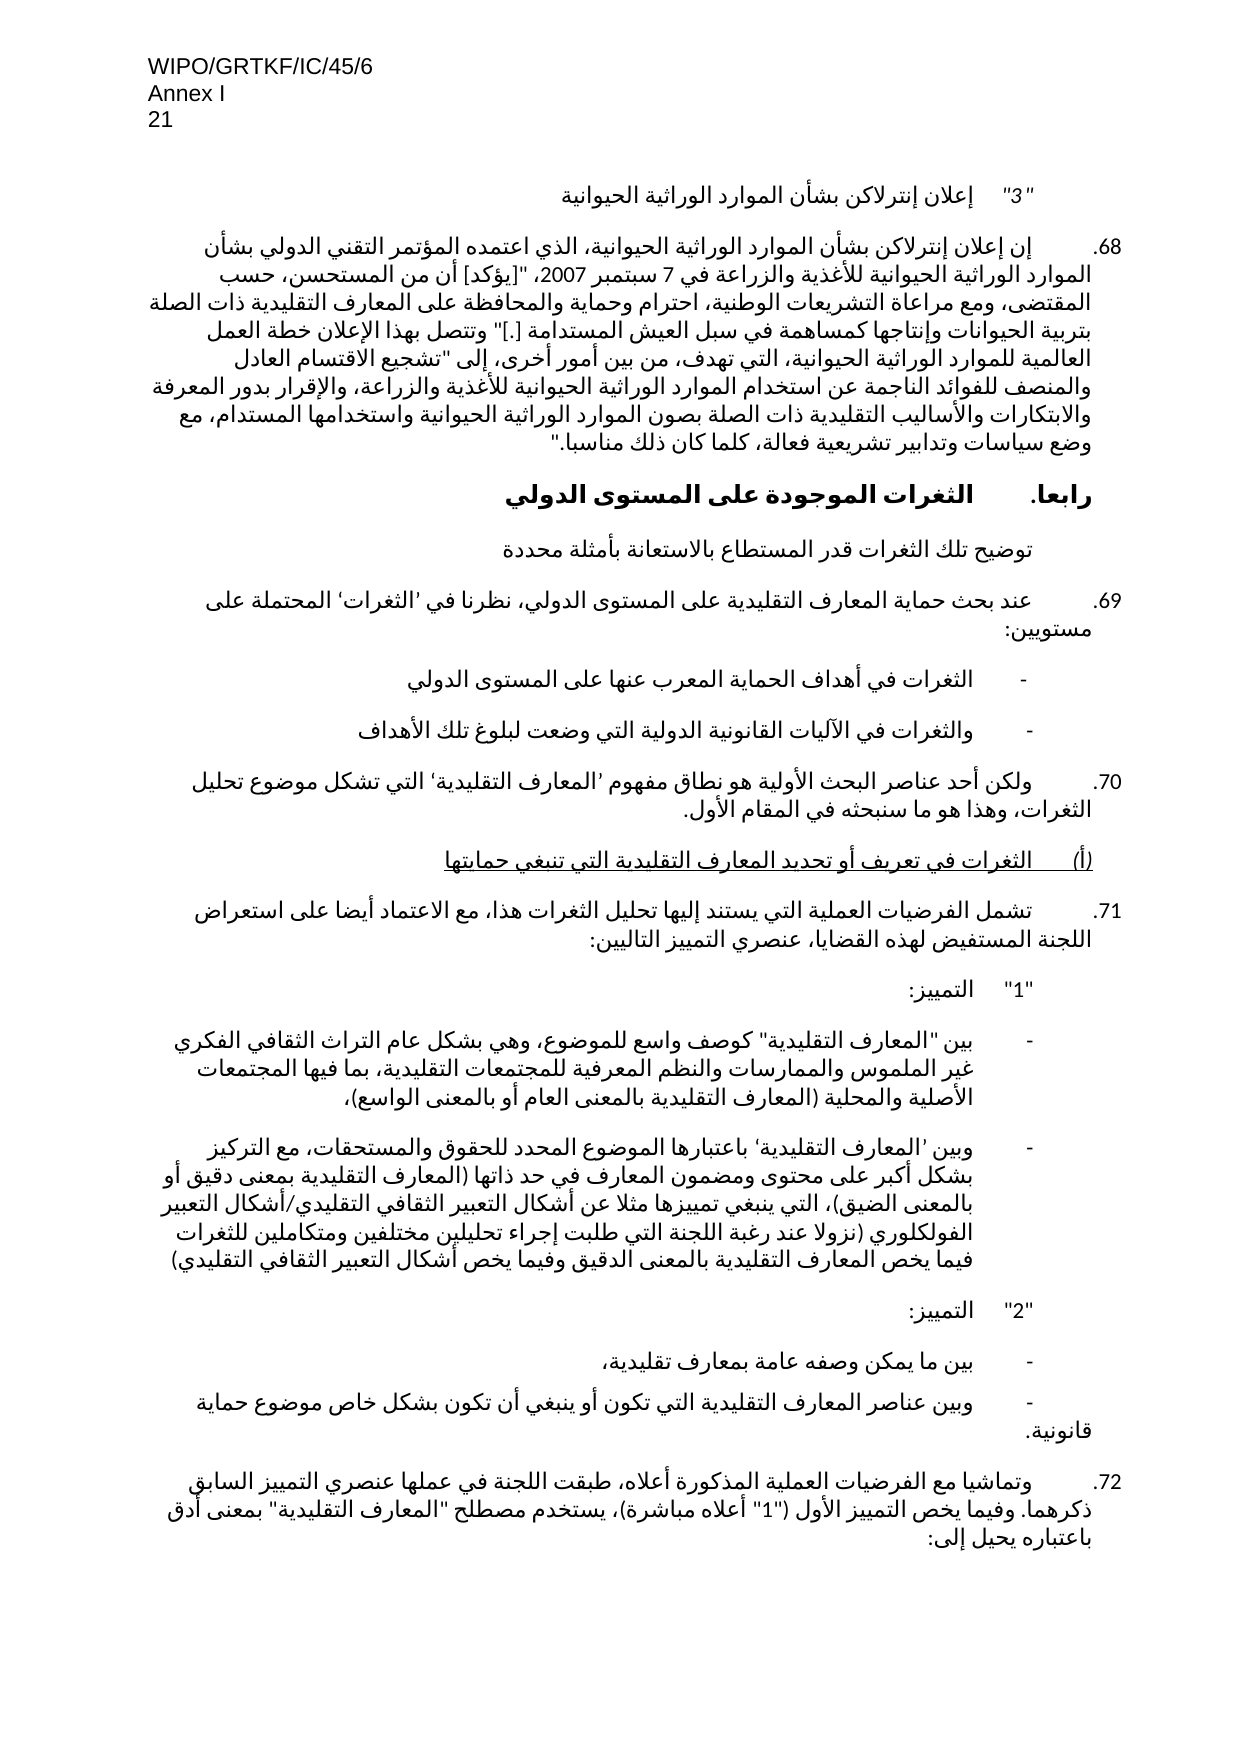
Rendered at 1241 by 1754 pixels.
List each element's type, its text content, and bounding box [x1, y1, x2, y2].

list إن إعلان إنترلاكن بشأن الموارد الوراثية الحيوانية، الذي اعتمده المؤتمر التقني الدولي بشأن الموارد الوراثية الحيوانية للأغذية والزراعة في 7 سبتمبر 2007، "[يؤكد] أن من المستحسن، حسب المقتضى، ومع مراعاة التشريعات الوطنية، احترام وحماية والمحافظة على المعارف التقليدية ذات الصلة بتربية الحيوانات وإنتاجها كمساهمة في سبل العيش المستدامة [.]" وتتصل بهذا الإعلان خطة العمل العالمية للموارد الوراثية الحيوانية، التي تهدف، من بين أمور أخرى، إلى "تشجيع الاقتسام العادل والمنصف للفوائد الناجمة عن استخدام الموارد الوراثية الحيوانية للأغذية والزراعة، والإقرار بدور المعرفة والابتكارات والأساليب التقليدية ذات الصلة بصون الموارد الوراثية الحيوانية واستخدامها المستدام، مع وضع سياسات وتدابير تشريعية فعالة، كلما كان ذلك مناسبا." [148, 232, 1092, 457]
text - الثغرات في أهداف الحماية المعرب عنها على المستوى الدولي [148, 665, 1027, 693]
text "1" التمييز: [148, 976, 1092, 1004]
text - وبين عناصر المعارف التقليدية التي تكون أو ينبغي أن تكون بشكل خاص موضوع حماية قانونية. [148, 1388, 1092, 1444]
subtitle (أ) الثغرات في تعريف أو تحديد المعارف التقليدية التي تنبغي حمايتها [148, 846, 1092, 874]
text - والثغرات في الآليات القانونية الدولية التي وضعت لبلوغ تلك الأهداف [148, 716, 1092, 744]
list عند بحث حماية المعارف التقليدية على المستوى الدولي، نظرنا في ’الثغرات‘ المحتملة على مستويين: [148, 586, 1092, 642]
list ولكن أحد عناصر البحث الأولية هو نطاق مفهوم ’المعارف التقليدية‘ التي تشكل موضوع تحليل الثغرات، وهذا هو ما سنبحثه في المقام الأول. [148, 767, 1092, 823]
list وتماشيا مع الفرضيات العملية المذكورة أعلاه، طبقت اللجنة في عملها عنصري التمييز السابق ذكرهما. وفيما يخص التمييز الأول ("1" أعلاه مباشرة)، يستخدم مصطلح "المعارف التقليدية" بمعنى أدق باعتباره يحيل إلى: [148, 1467, 1092, 1551]
subtitle رابعا. الثغرات الموجودة على المستوى الدولي [148, 479, 1092, 510]
text - بين "المعارف التقليدية" كوصف واسع للموضوع، وهي بشكل عام التراث الثقافي الفكري غير الملموس والممارسات والنظم المعرفية للمجتمعات التقليدية، بما فيها المجتمعات الأصلية والمحلية (المعارف التقليدية بالمعنى العام أو بالمعنى الواسع)، [148, 1027, 1033, 1111]
subtitle "3" إعلان إنترلاكن بشأن الموارد الوراثية الحيوانية [148, 181, 1092, 209]
text "2" التمييز: [148, 1297, 1092, 1324]
list تشمل الفرضيات العملية التي يستند إليها تحليل الثغرات هذا، مع الاعتماد أيضا على استعراض اللجنة المستفيض لهذه القضايا، عنصري التمييز التاليين: [148, 897, 1092, 953]
text - وبين ’المعارف التقليدية‘ باعتبارها الموضوع المحدد للحقوق والمستحقات، مع التركيز بشكل أكبر على محتوى ومضمون المعارف في حد ذاتها (المعارف التقليدية بمعنى دقيق أو بالمعنى الضيق)، التي ينبغي تمييزها مثلا عن أشكال التعبير الثقافي التقليدي/أشكال التعبير الفولكلوري (نزولا عند رغبة اللجنة التي طلبت إجراء تحليلين مختلفين ومتكاملين للثغرات فيما يخص المعارف التقليدية بالمعنى الدقيق وفيما يخص أشكال التعبير الثقافي التقليدي) [148, 1133, 1033, 1274]
text - بين ما يمكن وصفه عامة بمعارف تقليدية، [148, 1347, 1092, 1376]
text توضيح تلك الثغرات قدر المستطاع بالاستعانة بأمثلة محددة [148, 535, 1092, 563]
